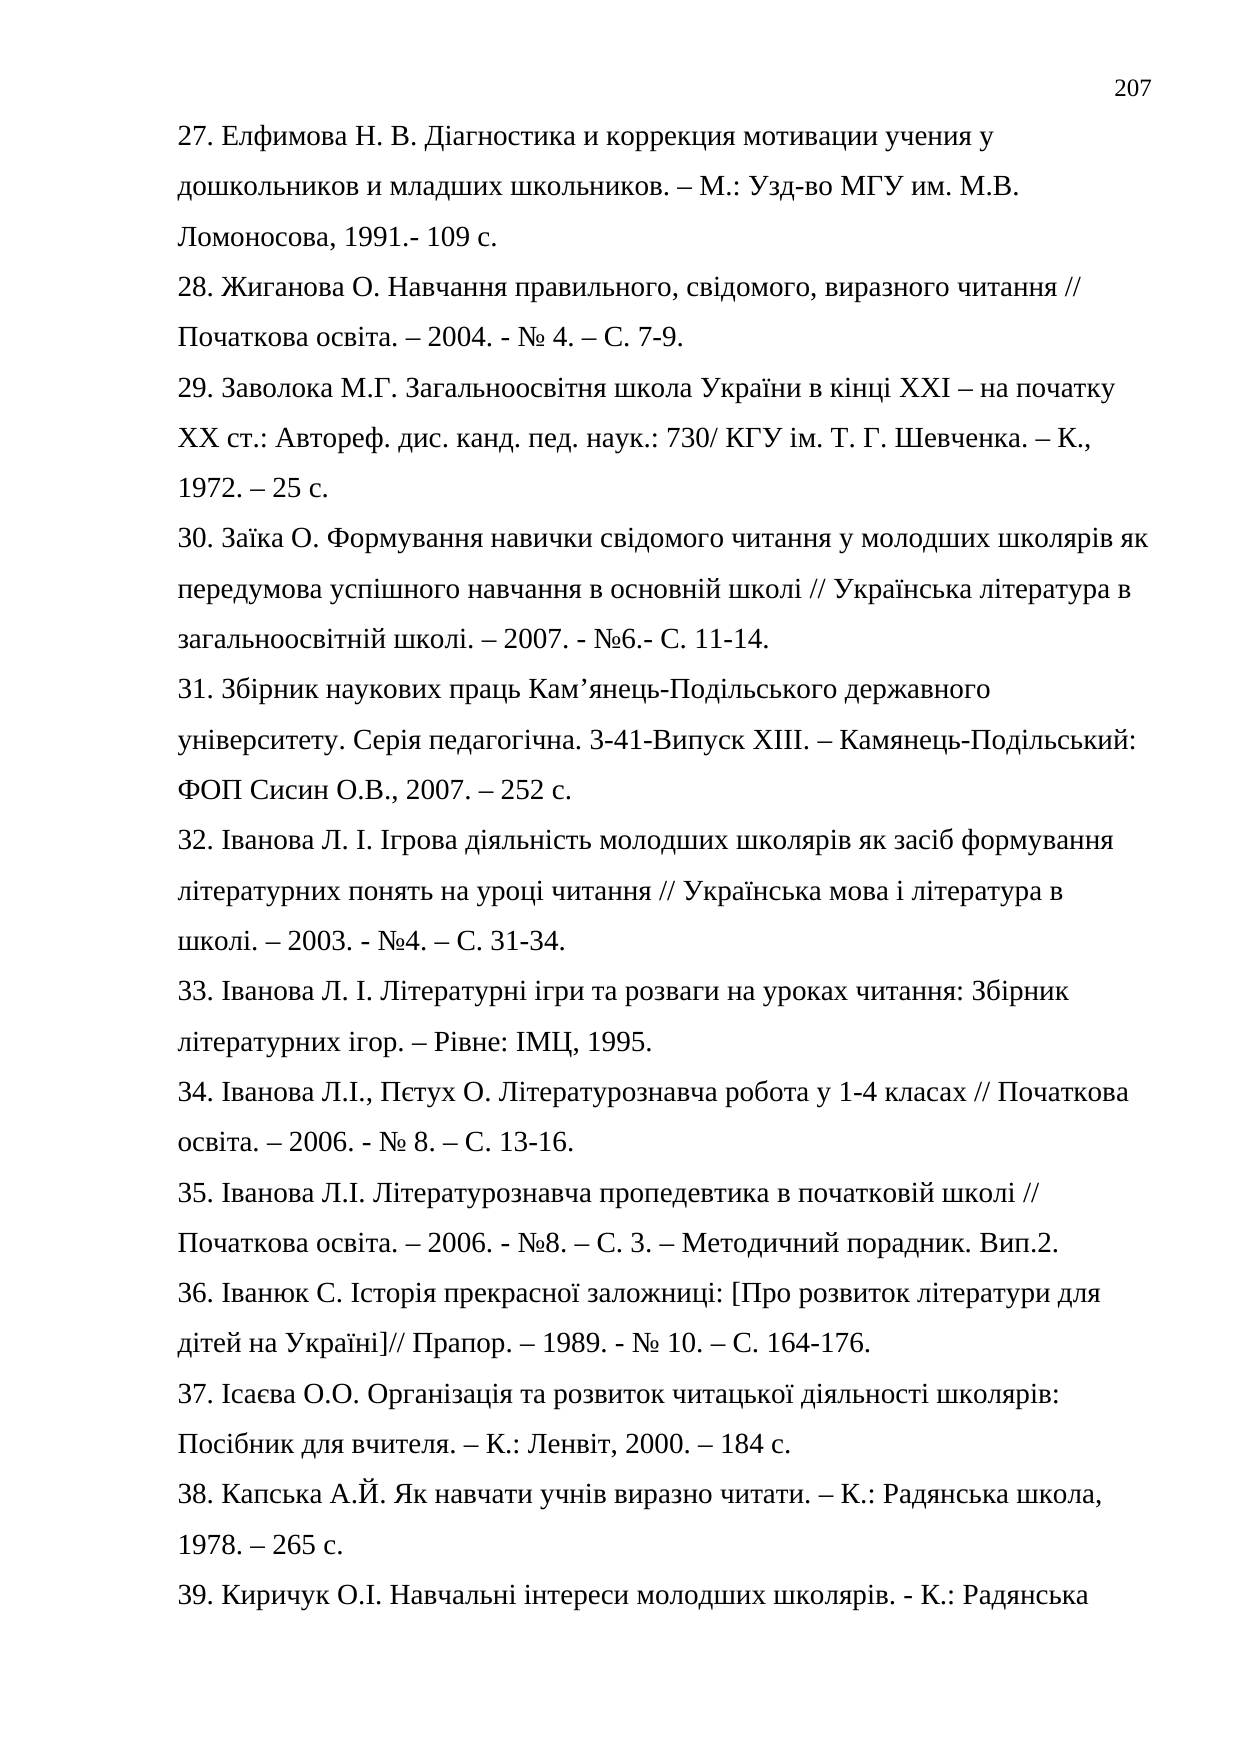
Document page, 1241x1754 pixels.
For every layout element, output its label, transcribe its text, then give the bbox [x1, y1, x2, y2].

text 32. Іванова Л. І. Ігрова діяльність молодших школярів як засіб формування літературних понять на уроці читання // Українська мова і література в школі. – 2003. - №4. – С. 31-34. [177, 822, 1152, 957]
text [177, 1577, 1152, 1611]
text 29. Заволока М.Г. Загальноосвітня школа України в кінці XXI – на початку XX ст.: Автореф. дис. канд. пед. наук.: 730/ КГУ ім. Т. Г. Шевченка. – К., 1972. – 25 с. [177, 370, 1152, 504]
text 38. Капська А.Й. Як навчати учнів виразно читати. – К.: Радянська школа, 1978. – 265 с. [177, 1477, 1152, 1560]
text 31. Збірник наукових праць Кам’янець-Подільського державного університету. Серія педагогічна. 3-41-Випуск XIII. – Камянець-Подільський: ФОП Сисин О.В., 2007. – 252 с. [177, 672, 1152, 806]
text 37. Ісаєва О.О. Організація та розвиток читацької діяльності школярів: Посібник для вчителя. – К.: Ленвіт, 2000. – 184 с. [177, 1376, 1152, 1460]
text 28. Жиганова О. Навчання правильного, свідомого, виразного читання // Початкова освіта. – 2004. - № 4. – С. 7-9. [177, 269, 1152, 353]
text 30. Заїка О. Формування навички свідомого читання у молодших школярів як передумова успішного навчання в основній школі // Українська література в загальноосвітній школі. – 2007. - №6.- С. 11-14. [177, 521, 1152, 655]
text 35. Іванова Л.І. Літературознавча пропедевтика в початковій школі // Початкова освіта. – 2006. - №8. – С. 3. – Методичний порадник. Вип.2. [177, 1175, 1152, 1258]
text 33. Іванова Л. І. Літературні ігри та розваги на уроках читання: Збірник літературних ігор. – Рівне: ІМЦ, 1995. [177, 973, 1152, 1057]
text 27. Елфимова Н. В. Діагностика и коррекция мотивации учения у дошкольников и младших школьников. – М.: Узд-во МГУ им. М.В. Ломоносова, 1991.- 109 с. [177, 118, 1152, 252]
text 34. Іванова Л.І., Пєтух О. Літературознавча робота у 1-4 класах // Початкова освіта. – 2006. - № 8. – С. 13-16. [177, 1074, 1152, 1158]
text 36. Іванюк С. Історія прекрасної заложниці: [Про розвиток літератури для дітей на Україні]// Прапор. – 1989. - № 10. – С. 164-176. [177, 1275, 1152, 1359]
